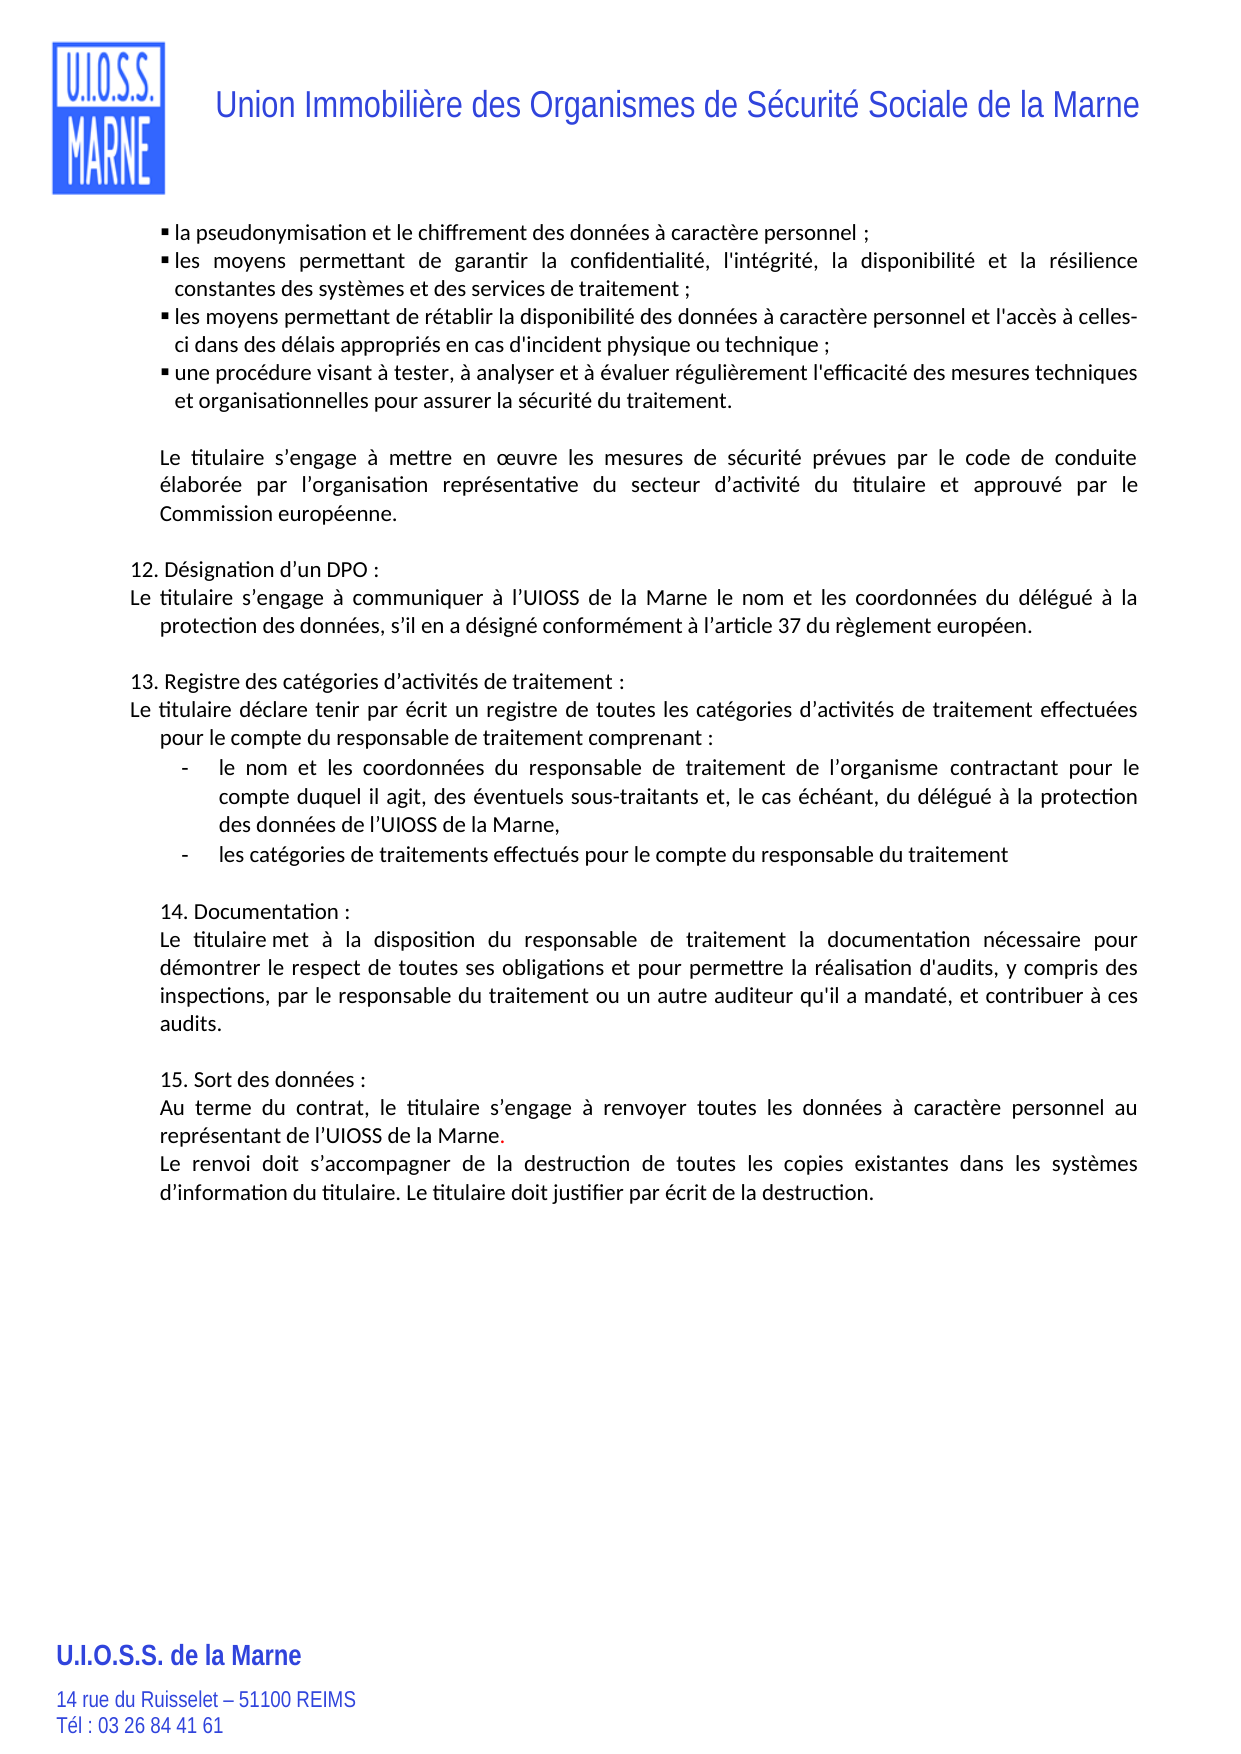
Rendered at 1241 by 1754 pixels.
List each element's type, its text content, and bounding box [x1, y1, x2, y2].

text Le titulaire déclare tenir par écrit un registre de toutes les catégories d’activités de traitement effectuées pour le compte du responsable de traitement comprenant : [130, 695, 1140, 751]
text Au terme du contrat, le titulaire s’engage à renvoyer toutes les données à caractère personnel au représentant de l’UIOSS de la Marne. [159, 1093, 1140, 1149]
text Le titulaire s’engage à communiquer à l’UIOSS de la Marne le nom et les coordonnées du délégué à la protection des données, s’il en a désigné conformément à l’article 37 du règlement européen. [130, 583, 1140, 639]
list la pseudonymisation et le chiffrement des données à caractère personnel ; [159, 218, 1140, 246]
text 12. Désignation d’un DPO : [130, 555, 1140, 583]
text Le renvoi doit s’accompagner de la destruction de toutes les copies existantes dans les systèmes d’information du titulaire. Le titulaire doit justifier par écrit de la destruction. [159, 1149, 1140, 1206]
list le nom et les coordonnées du responsable de traitement de l’organisme contractant pour le compte duquel il agit, des éventuels sous-traitants et, le cas échéant, du délégué à la protection des données de l’UIOSS de la Marne, [181, 751, 1140, 838]
list les catégories de traitements effectués pour le compte du responsable du traitement [181, 838, 1140, 869]
list les moyens permettant de garantir la confidentialité, l'intégrité, la disponibilité et la résilience constantes des systèmes et des services de traitement ; [159, 246, 1140, 302]
list les moyens permettant de rétablir la disponibilité des données à caractère personnel et l'accès à celles-ci dans des délais appropriés en cas d'incident physique ou technique ; [159, 302, 1140, 358]
text 14. Documentation : [159, 897, 1140, 925]
picture [42, 39, 176, 202]
text 13. Registre des catégories d’activités de traitement : [130, 667, 1140, 695]
text 15. Sort des données : [159, 1066, 1140, 1093]
text Le titulaire s’engage à mettre en œuvre les mesures de sécurité prévues par le code de conduite élaborée par l’organisation représentative du secteur d’activité du titulaire et approuvé par le Commission européenne. [159, 443, 1140, 527]
list une procédure visant à tester, à analyser et à évaluer régulièrement l'efficacité des mesures techniques et organisationnelles pour assurer la sécurité du traitement. [159, 358, 1140, 414]
text Le titulaire met à la disposition du responsable de traitement la documentation nécessaire pour démontrer le respect de toutes ses obligations et pour permettre la réalisation d'audits, y compris des inspections, par le responsable du traitement ou un autre auditeur qu'il a mandaté, et contribuer à ces audits. [159, 925, 1140, 1037]
